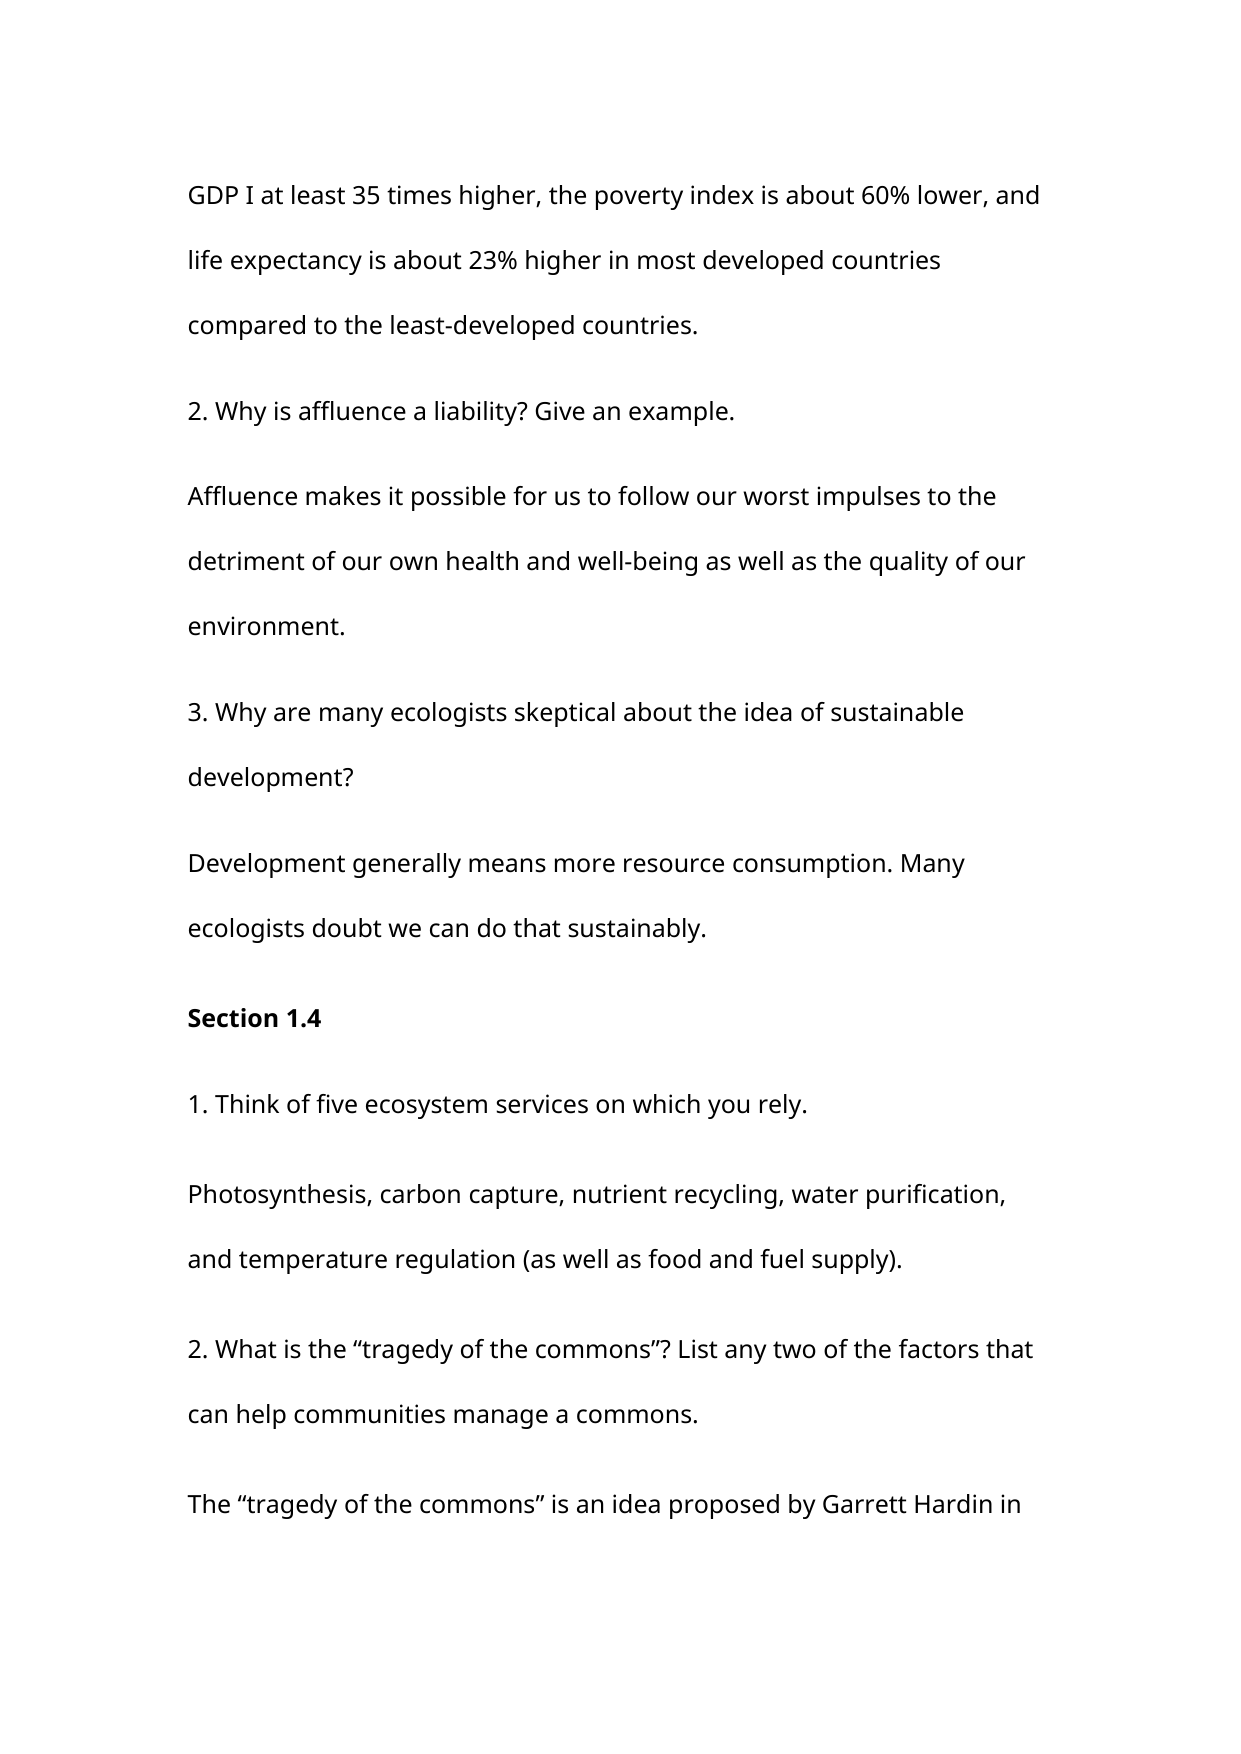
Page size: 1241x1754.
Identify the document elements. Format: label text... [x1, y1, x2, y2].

text 2. What is the “tragedy of the commons”? List any two of the factors that can help communities manage a commons. [187, 1316, 1053, 1446]
text GDP I at least 35 times higher, the poverty index is about 60% lower, and life expectancy is about 23% higher in most developed countries compared to the least-developed countries. [187, 162, 1053, 357]
text Section 1.4 [187, 985, 1053, 1050]
text Development generally means more resource consumption. Many ecologists doubt we can do that sustainably. [187, 830, 1053, 960]
text Photosynthesis, carbon capture, nutrient recycling, water purification, and temperature regulation (as well as food and fuel supply). [187, 1161, 1053, 1291]
text 1. Think of five ecosystem services on which you rely. [187, 1071, 1053, 1136]
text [187, 1471, 1053, 1536]
text 2. Why is affluence a liability? Give an example. [187, 378, 1053, 443]
text Affluence makes it possible for us to follow our worst impulses to the detriment of our own health and well-being as well as the quality of our environment. [187, 464, 1053, 659]
text 3. Why are many ecologists skeptical about the idea of sustainable development? [187, 679, 1053, 809]
